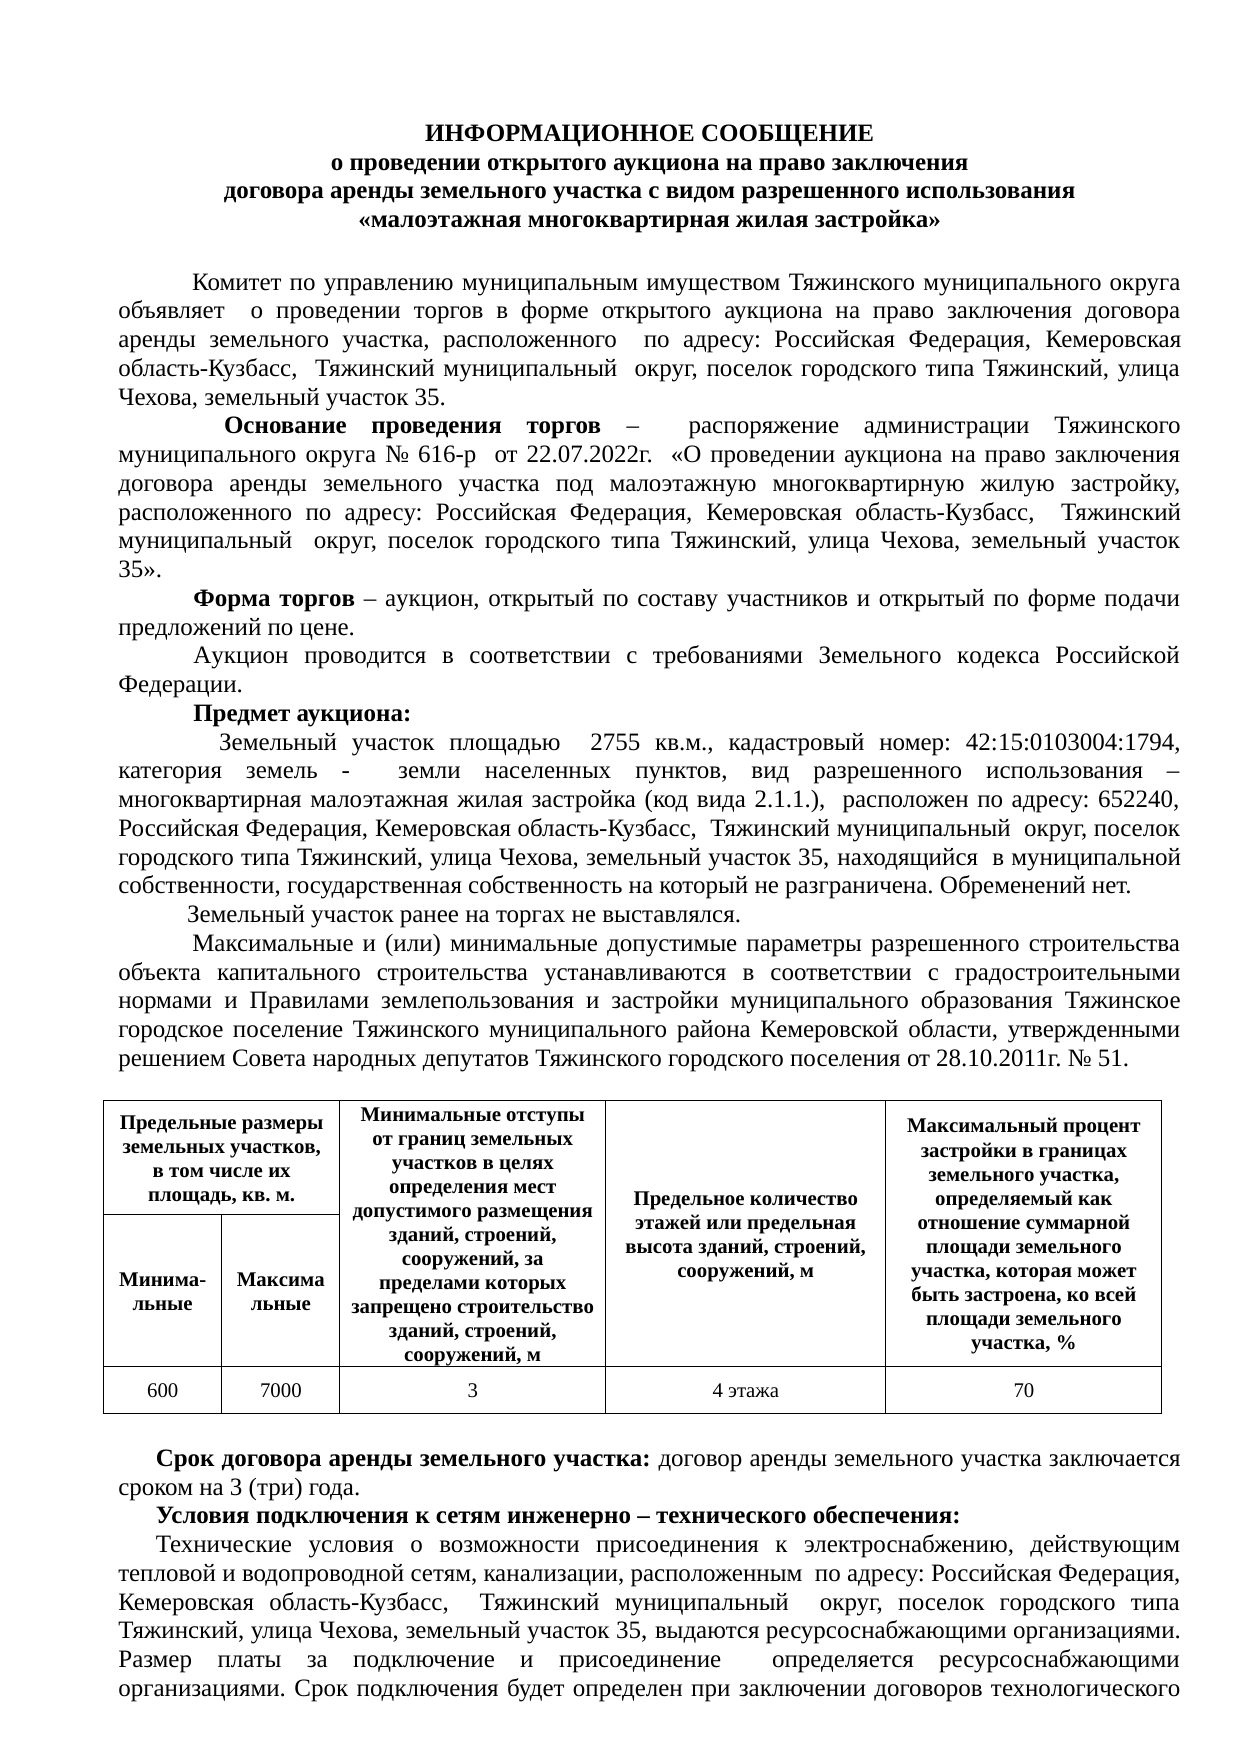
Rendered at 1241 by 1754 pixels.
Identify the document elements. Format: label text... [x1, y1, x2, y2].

table_cell 7000 [222, 1367, 339, 1413]
text Основание проведения торгов – распоряжение администрации Тяжинского муниципального округа № 616-р от 22.07.2022г. «О проведении аукциона на право заключения договора аренды земельного участка под малоэтажную многоквартирную жилую застройку, расположенного по адресу: Российская Федерация, Кемеровская область-Кузбасс, Тяжинский муниципальный округ, поселок городского типа Тяжинский, улица Чехова, земельный участок 35». [118, 410, 1181, 583]
table_header Предельное количество этажей или предельная высота зданий, строений, сооружений, м [606, 1101, 885, 1366]
table_header Минимальные отступы от границ земельных участков в целях определения мест допустимого размещения зданий, строений, сооружений, за пределами которых запрещено строительство зданий, строений, сооружений, м [340, 1101, 605, 1366]
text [118, 1529, 1181, 1702]
text «малоэтажная многоквартирная жилая застройка» [118, 204, 1181, 233]
text Предмет аукциона: [156, 698, 1181, 727]
text Земельный участок площадью 2755 кв.м., кадастровый номер: 42:15:0103004:1794, категория земель - земли населенных пунктов, вид разрешенного использования – многоквартирная малоэтажная жилая застройка (код вида 2.1.1.), расположен по адресу: 652240, Российская Федерация, Кемеровская область-Кузбасс, Тяжинский муниципальный округ, поселок городского типа Тяжинский, улица Чехова, земельный участок 35, находящийся в муниципальной собственности, государственная собственность на который не разграничена. Обременений нет. [118, 727, 1181, 899]
text Форма торгов – аукцион, открытый по составу участников и открытый по форме подачи предложений по цене. [118, 583, 1181, 640]
table_cell 3 [340, 1367, 605, 1413]
table_cell 600 [104, 1367, 221, 1413]
text Срок договора аренды земельного участка: договор аренды земельного участка заключается сроком на 3 (три) года. [118, 1443, 1181, 1500]
text о проведении открытого аукциона на право заключения [118, 147, 1181, 176]
text Максимальные и (или) минимальные допустимые параметры разрешенного строительства объекта капитального строительства устанавливаются в соответствии с градостроительными нормами и Правилами землепользования и застройки муниципального образования Тяжинское городское поселение Тяжинского муниципального района Кемеровской области, утвержденными решением Совета народных депутатов Тяжинского городского поселения от 28.10.2011г. № 51. [118, 928, 1181, 1072]
text Условия подключения к сетям инженерно – технического обеспечения: [118, 1500, 1181, 1529]
table_cell Минима-льные [104, 1215, 221, 1366]
table_cell 70 [886, 1367, 1161, 1413]
table_cell 4 этажа [606, 1367, 885, 1413]
text ИНФОРМАЦИОННОЕ СООБЩЕНИЕ [118, 118, 1181, 147]
text Аукцион проводится в соответствии с требованиями Земельного кодекса Российской Федерации. [118, 640, 1181, 698]
text Земельный участок ранее на торгах не выставлялся. [118, 899, 1181, 928]
table_cell Максимальные [222, 1215, 339, 1366]
table_header Предельные размеры земельных участков, в том числе их площадь, кв. м. [104, 1101, 339, 1214]
table_header Максимальный процент застройки в границах земельного участка, определяемый как отношение суммарной площади земельного участка, которая может быть застроена, ко всей площади земельного участка, % [886, 1101, 1161, 1366]
text договора аренды земельного участка с видом разрешенного использования [118, 176, 1181, 204]
text Комитет по управлению муниципальным имуществом Тяжинского муниципального округа объявляет о проведении торгов в форме открытого аукциона на право заключения договора аренды земельного участка, расположенного по адресу: Российская Федерация, Кемеровская область-Кузбасс, Тяжинский муниципальный округ, поселок городского типа Тяжинский, улица Чехова, земельный участок 35. [118, 267, 1181, 410]
